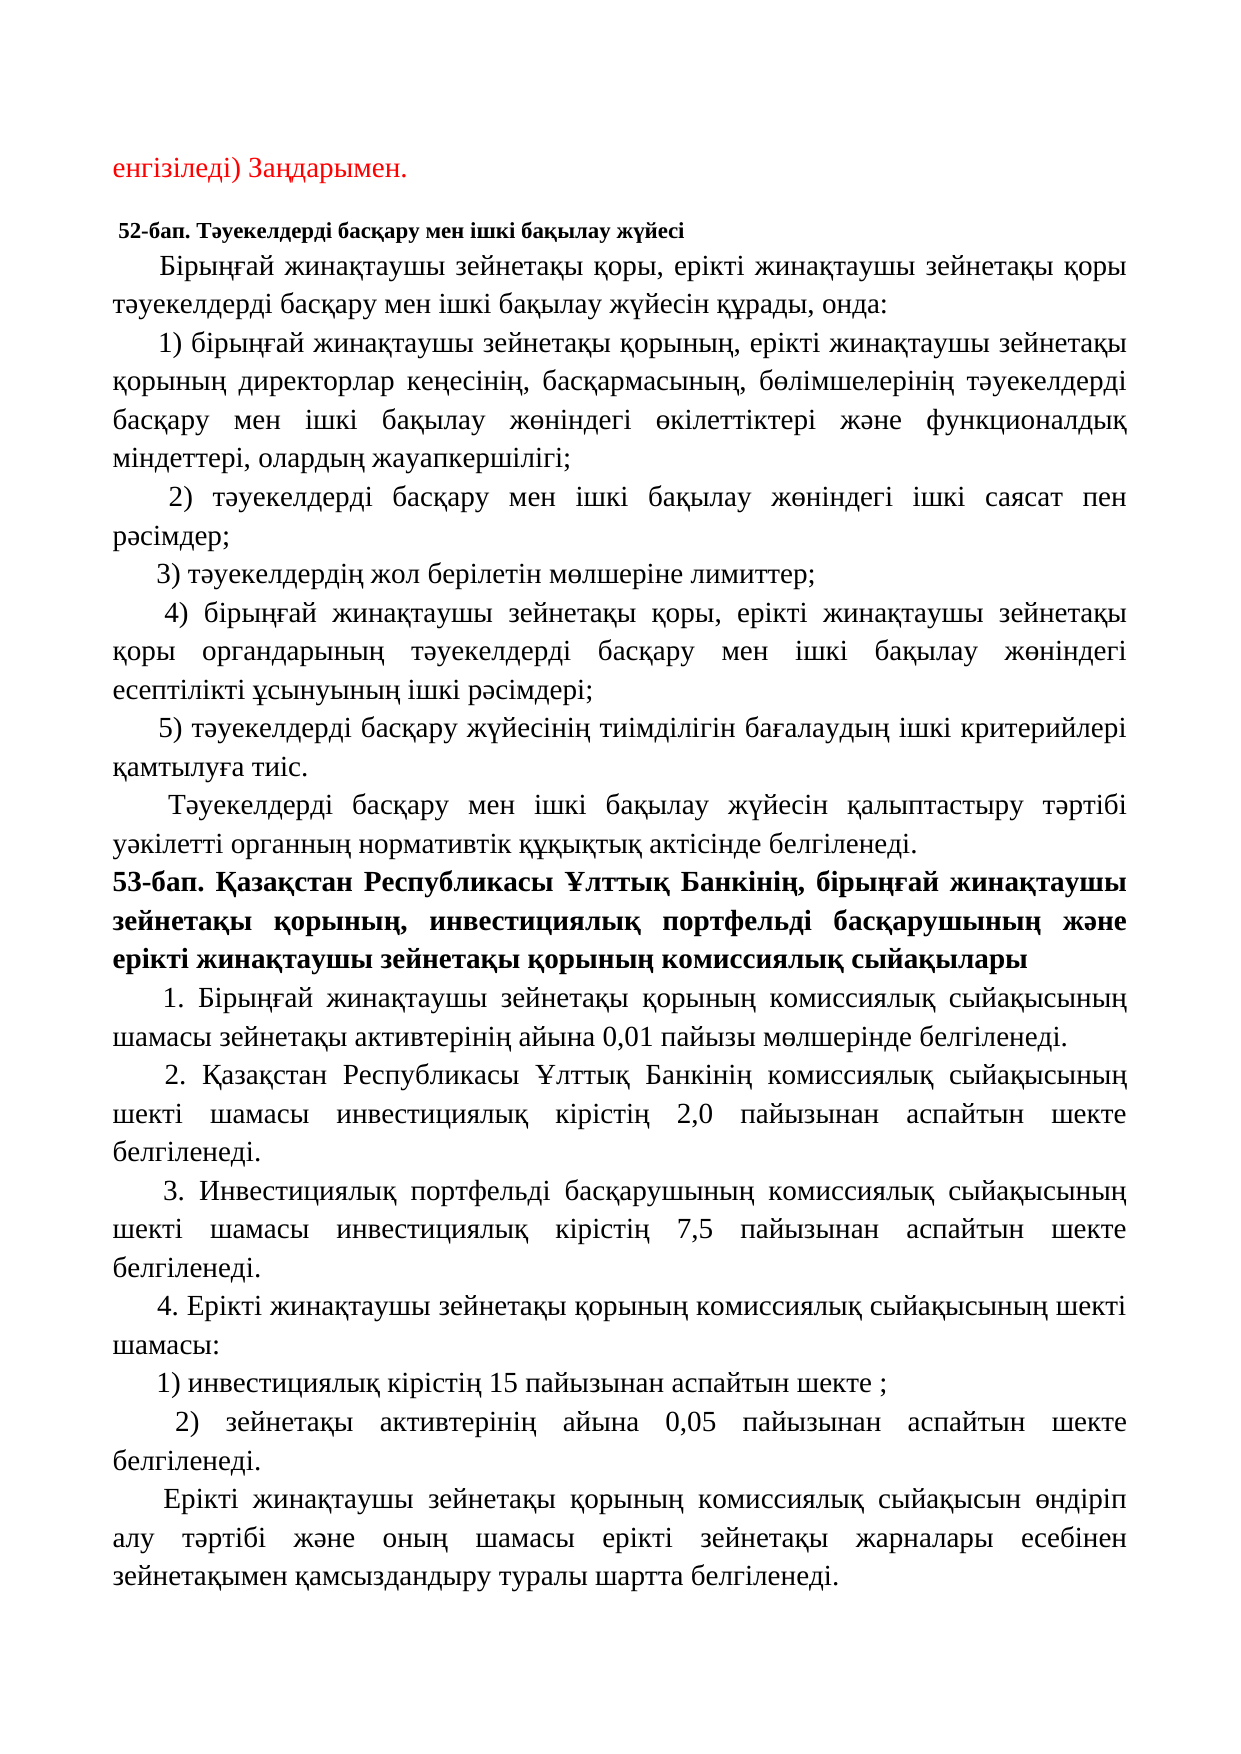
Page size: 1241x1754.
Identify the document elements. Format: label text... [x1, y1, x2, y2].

text 2) тәуекелдерді басқару мен ішкі бақылау жөніндегі ішкі саясат пен рәсімдер; [112, 479, 1128, 551]
text 1) инвестициялық кірістің 15 пайызынан аспайтын шекте ; [112, 1366, 1128, 1399]
text 5) тәуекелдерді басқару жүйесінің тиімділігін бағалаудың ішкі критерийлері қамтылуға тиіс. [112, 710, 1128, 782]
text 1. Бірыңғай жинақтаушы зейнетақы қорының комиссиялық сыйақысының шамасы зейнетақы активтерінің айына 0,01 пайызы мөлшерінде белгіленеді. [112, 980, 1128, 1052]
text 4) бірыңғай жинақтаушы зейнетақы қоры, ерікті жинақтаушы зейнетақы қоры органдарының тәуекелдерді басқару мен ішкі бақылау жөніндегі есептілікті ұсынуының ішкі рәсімдері; [112, 595, 1128, 705]
text Тәуекелдерді басқару мен ішкі бақылау жүйесін қалыптастыру тәртібі уәкілетті органның нормативтік құқықтық актісінде белгіленеді. [112, 787, 1128, 859]
text 4. Ерікті жинақтаушы зейнетақы қорының комиссиялық сыйақысының шекті шамасы: [112, 1288, 1128, 1361]
text 2) зейнетақы активтерiнiң айына 0,05 пайызынан аспайтын шекте белгiленедi. [112, 1404, 1128, 1476]
text 53-бап. Қазақстан Республикасы Ұлттық Банкінің, бірыңғай жинақтаушы зейнетақы қорының, инвестициялық портфельді басқарушының және ерікті жинақтаушы зейнетақы қорының комиссиялық сыйақылары [112, 864, 1128, 975]
text 1) бірыңғай жинақтаушы зейнетақы қорының, ерікті жинақтаушы зейнетақы қорының директорлар кеңесінің, басқармасының, бөлімшелерінің тәуекелдерді басқару мен ішкі бақылау жөніндегі өкілеттіктері және функционалдық міндеттері, олардың жауапкершілігі; [112, 325, 1128, 474]
text 52-бап. Тәуекелдерді басқару мен ішкі бақылау жүйесі [112, 218, 1128, 244]
text 3. Инвестициялық портфельді басқарушының комиссиялық сыйақысының шекті шамасы инвестициялық кірістің 7,5 пайызынан аспайтын шекте белгіленеді. [112, 1173, 1128, 1283]
text 2. Қазақстан Республикасы Ұлттық Банкінің комиссиялық сыйақысының шекті шамасы инвестициялық кірістің 2,0 пайызынан аспайтын шекте белгіленеді. [112, 1057, 1128, 1168]
text Бірыңғай жинақтаушы зейнетақы қоры, ерікті жинақтаушы зейнетақы қоры тәуекелдерді басқару мен ішкі бақылау жүйесін құрады, онда: [112, 248, 1128, 320]
text 3) тәуекелдердің жол берілетін мөлшеріне лимиттер; [112, 556, 1128, 590]
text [112, 150, 1128, 214]
text Ерікті жинақтаушы зейнетақы қорының комиссиялық сыйақысын өндіріп алу тәртібі және оның шамасы ерікті зейнетақы жарналары есебінен зейнетақымен қамсыздандыру туралы шартта белгіленеді. [112, 1481, 1128, 1592]
